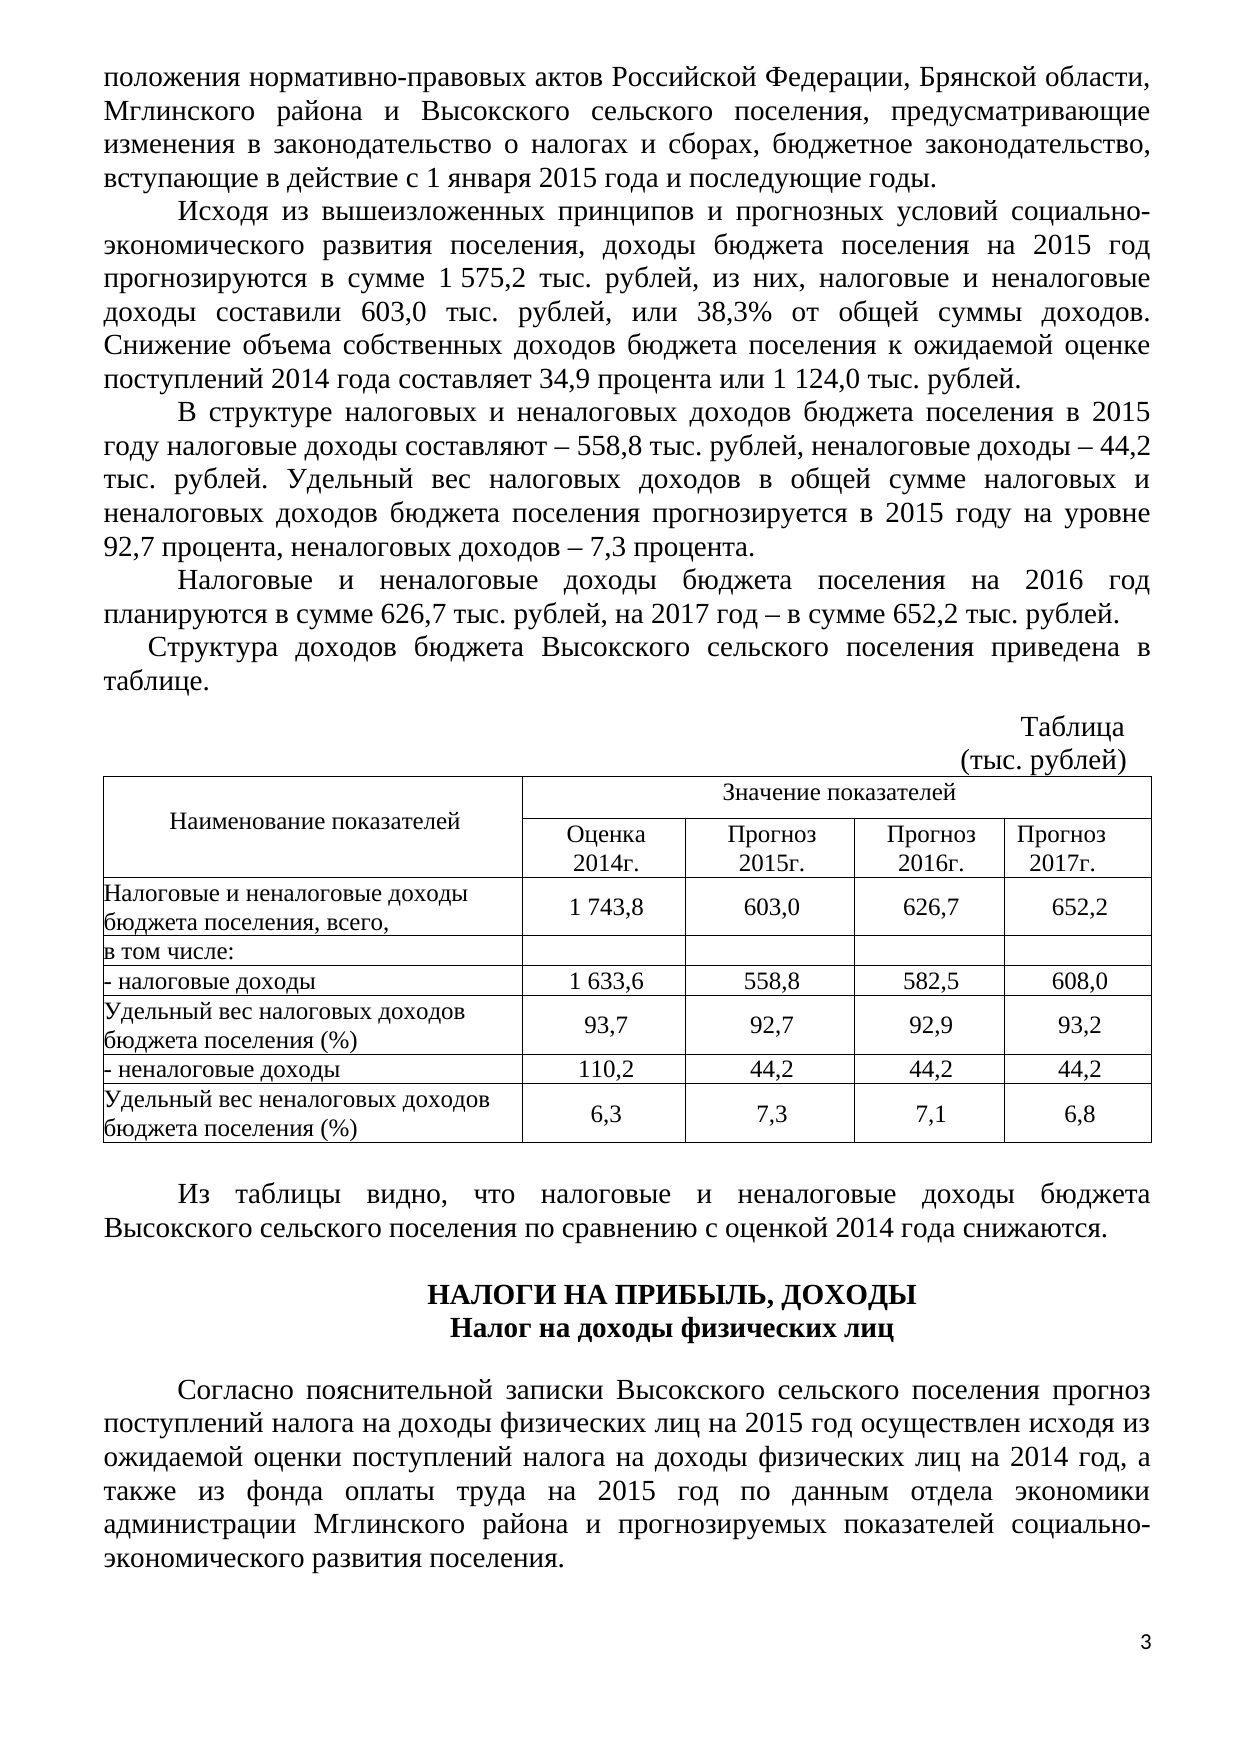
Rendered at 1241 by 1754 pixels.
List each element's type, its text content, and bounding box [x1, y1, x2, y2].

table_cell - неналоговые доходы [104, 1055, 522, 1083]
text Налоговые и неналоговые доходы бюджета поселения на 2016 год планируются в сумме 626,7 тыс. рублей, на 2017 год – в сумме 652,2 тыс. рублей. [103, 562, 1152, 629]
table_cell [686, 936, 854, 965]
table_cell 6,8 [1005, 1084, 1151, 1142]
table_cell 652,2 [1005, 878, 1151, 935]
text Структура доходов бюджета Высокского сельского поселения приведена в таблице. [103, 629, 1152, 696]
table_cell Оценка 2014г. [523, 819, 685, 877]
table_cell 603,0 [686, 878, 854, 935]
table_cell Удельный вес налоговых доходов бюджета поселения (%) [104, 996, 522, 1053]
text (тыс. рублей) [103, 742, 1167, 776]
table_cell Прогноз 2017г. [1005, 819, 1151, 877]
text Исходя из вышеизложенных принципов и прогнозных условий социально-экономического развития поселения, доходы бюджета поселения на 2015 год прогнозируются в сумме 1 575,2 тыс. рублей, из них, налоговые и неналоговые доходы составили 603,0 тыс. рублей, или 38,3% от общей суммы доходов. Снижение объема собственных доходов бюджета поселения к ожидаемой оценке поступлений 2014 года составляет 34,9 процента или 1 124,0 тыс. рублей. [103, 193, 1152, 394]
table_cell 608,0 [1005, 966, 1151, 995]
table_cell 1 633,6 [523, 966, 685, 995]
subtitle НАЛОГИ НА ПРИБЫЛЬ, ДОХОДЫ [103, 1277, 1167, 1311]
subtitle Налог на доходы физических лиц [103, 1311, 1167, 1344]
text Согласно пояснительной записки Высокского сельского поселения прогноз поступлений налога на доходы физических лиц на 2015 год осуществлен исходя из ожидаемой оценки поступлений налога на доходы физических лиц на 2014 год, а также из фонда оплаты труда на 2015 год по данным отдела экономики администрации Мглинского района и прогнозируемых показателей социально-экономического развития поселения. [103, 1372, 1152, 1573]
table_cell в том числе: [104, 936, 522, 965]
text Таблица [103, 709, 1167, 742]
table_cell 7,1 [855, 1084, 1004, 1142]
table_cell 92,9 [855, 996, 1004, 1053]
table_cell Удельный вес неналоговых доходов бюджета поселения (%) [104, 1084, 522, 1142]
table_cell 92,7 [686, 996, 854, 1053]
table_cell 558,8 [686, 966, 854, 995]
table_cell 110,2 [523, 1055, 685, 1083]
text В структуре налоговых и неналоговых доходов бюджета поселения в 2015 году налоговые доходы составляют – 558,8 тыс. рублей, неналоговые доходы – 44,2 тыс. рублей. Удельный вес налоговых доходов в общей сумме налоговых и неналоговых доходов бюджета поселения прогнозируется в 2015 году на уровне 92,7 процента, неналоговых доходов – 7,3 процента. [103, 394, 1152, 562]
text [103, 59, 1152, 193]
table_cell Прогноз 2016г. [855, 819, 1004, 877]
table_cell 6,3 [523, 1084, 685, 1142]
table_header Наименование показателей [104, 777, 522, 877]
table_cell [855, 936, 1004, 965]
table_header Значение показателей [523, 777, 1151, 818]
table_cell 44,2 [1005, 1055, 1151, 1083]
table_cell 1 743,8 [523, 878, 685, 935]
table_cell 93,2 [1005, 996, 1151, 1053]
table_cell [523, 936, 685, 965]
table_cell 93,7 [523, 996, 685, 1053]
text Из таблицы видно, что налоговые и неналоговые доходы бюджета Высокского сельского поселения по сравнению с оценкой 2014 года снижаются. [103, 1176, 1152, 1243]
table_cell 7,3 [686, 1084, 854, 1142]
table_cell 44,2 [855, 1055, 1004, 1083]
table_cell [1005, 936, 1151, 965]
table_cell Прогноз 2015г. [686, 819, 854, 877]
table_cell - налоговые доходы [104, 966, 522, 995]
table_cell 626,7 [855, 878, 1004, 935]
table_cell Налоговые и неналоговые доходы бюджета поселения, всего, [104, 878, 522, 935]
table_cell 44,2 [686, 1055, 854, 1083]
table_cell 582,5 [855, 966, 1004, 995]
